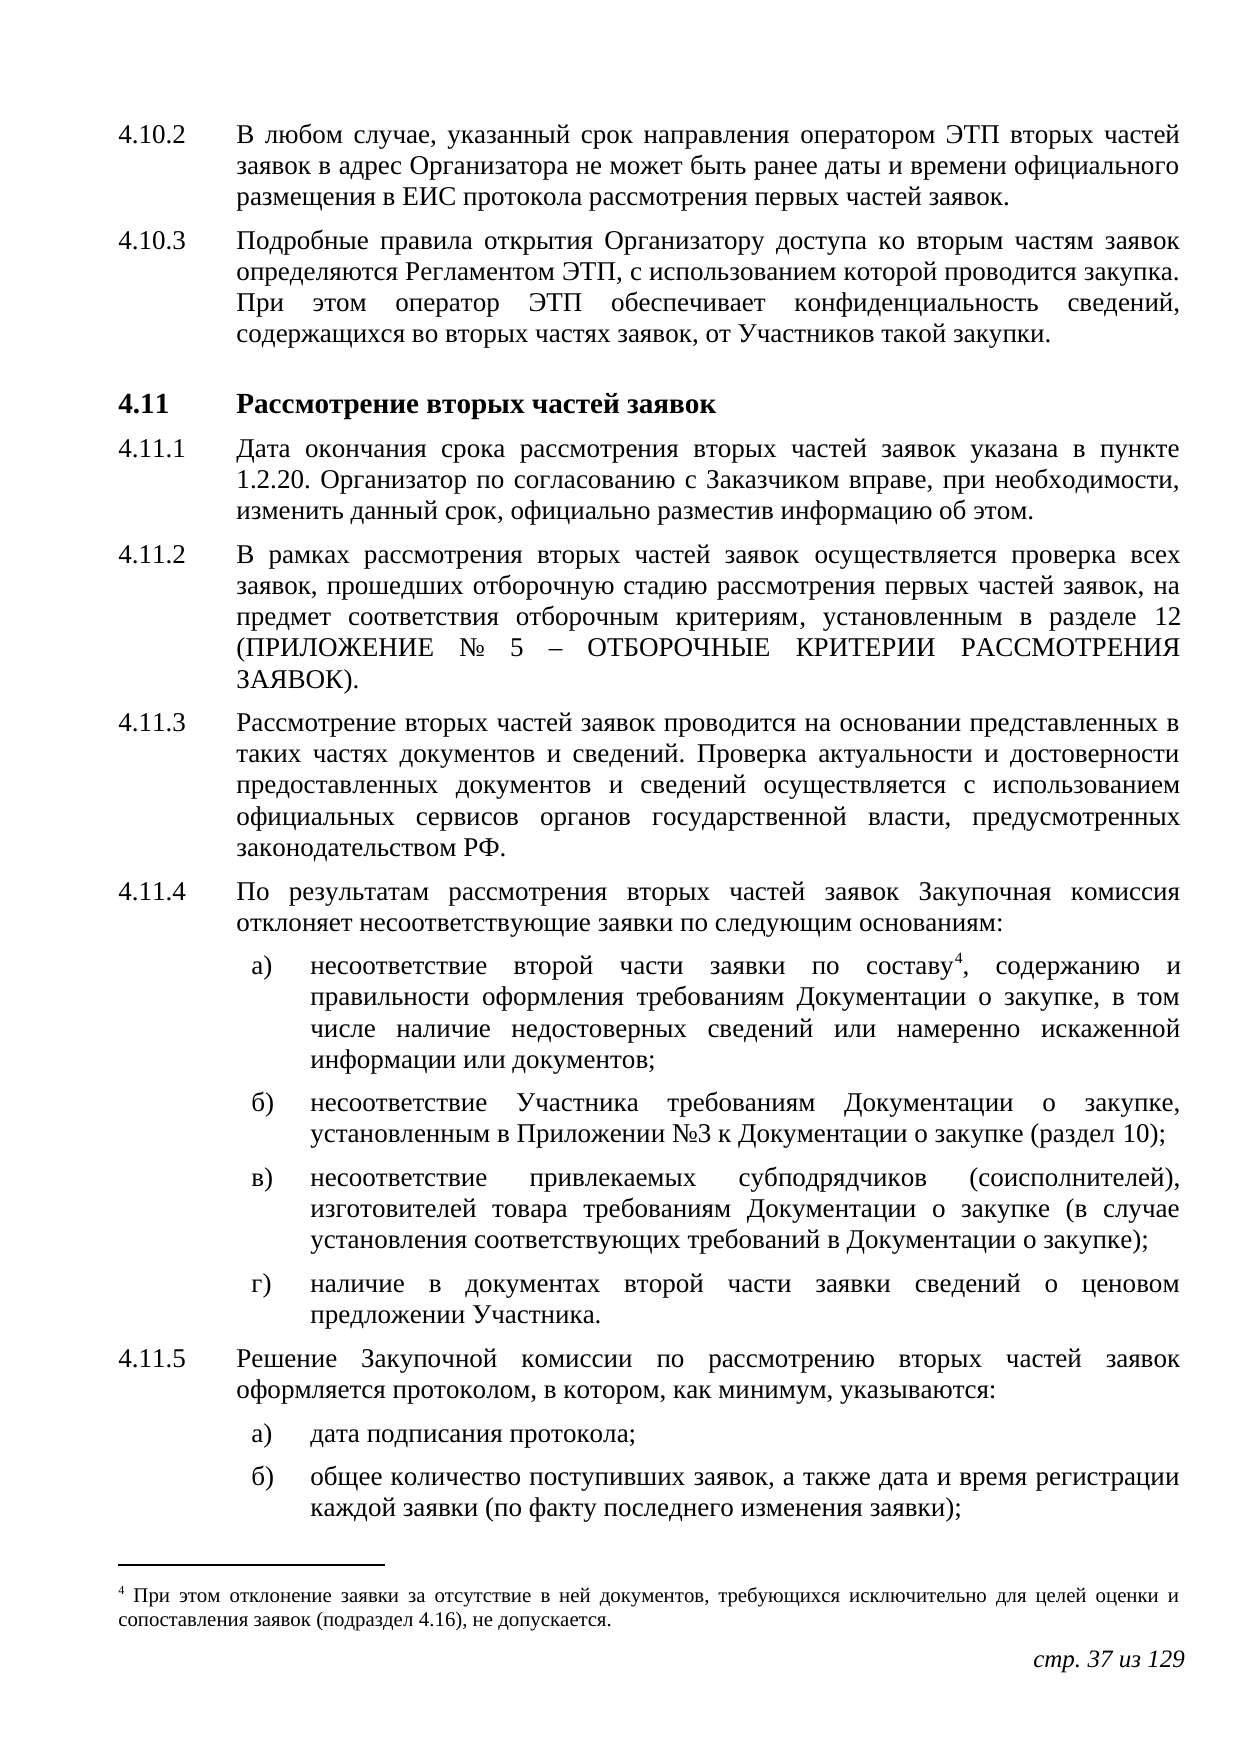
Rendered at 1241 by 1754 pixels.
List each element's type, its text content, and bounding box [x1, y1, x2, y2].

list Решение Закупочной комиссии по рассмотрению вторых частей заявок оформляется протоколом, в котором, как минимум, указываются: [118, 1342, 1181, 1404]
list общее количество поступивших заявок, а также дата и время регистрации каждой заявки (по факту последнего изменения заявки); [251, 1460, 1181, 1523]
text несоответствие Участника требованиям Документации о закупке, установленным в Приложении №3 к Документации о закупке (раздел 10); [251, 1086, 1181, 1149]
list Рассмотрение вторых частей заявок проводится на основании представленных в таких частях документов и сведений. Проверка актуальности и достоверности предоставленных документов и сведений осуществляется с использованием официальных сервисов органов государственной власти, предусмотренных законодательством РФ. [118, 706, 1181, 862]
text наличие в документах второй части заявки сведений о ценовом предложении Участника. [251, 1267, 1181, 1329]
text Дата окончания срока рассмотрения вторых частей заявок указана в пункте 1.2.20. Организатор по согласованию с Заказчиком вправе, при необходимости, изменить данный срок, официально разместив информацию об этом. [118, 432, 1181, 526]
text несоответствие второй части заявки по составу, содержанию и правильности оформления требованиям Документации о закупке, в том числе наличие недостоверных сведений или намеренно искаженной информации или документов; [251, 949, 1181, 1074]
text В любом случае, указанный срок направления оператором ЭТП вторых частей заявок в адрес Организатора не может быть ранее даты и времени официального размещения в ЕИС протокола рассмотрения первых частей заявок. [118, 118, 1181, 212]
text несоответствие привлекаемых субподрядчиков (соисполнителей), изготовителей товара требованиям Документации о закупке (в случае установления соответствующих требований в Документации о закупке); [251, 1161, 1181, 1255]
text В рамках рассмотрения вторых частей заявок осуществляется проверка всех заявок, прошедших отборочную стадию рассмотрения первых частей заявок, на предмет соответствия отборочным критериям, установленным в разделе 12 (ПРИЛОЖЕНИЕ № 5 – ОТБОРОЧНЫЕ КРИТЕРИИ РАССМОТРЕНИЯ ЗАЯВОК). [118, 538, 1181, 694]
text Подробные правила открытия Организатору доступа ко вторым частям заявок определяются Регламентом ЭТП, с использованием которой проводится закупка. При этом оператор ЭТП обеспечивает конфиденциальность сведений, содержащихся во вторых частях заявок, от Участников такой закупки. [118, 224, 1181, 349]
subtitle Рассмотрение вторых частей заявок [118, 386, 1181, 420]
list дата подписания протокола; [251, 1417, 1181, 1448]
text По результатам рассмотрения вторых частей заявок Закупочная комиссия отклоняет несоответствующие заявки по следующим основаниям: [118, 874, 1181, 937]
